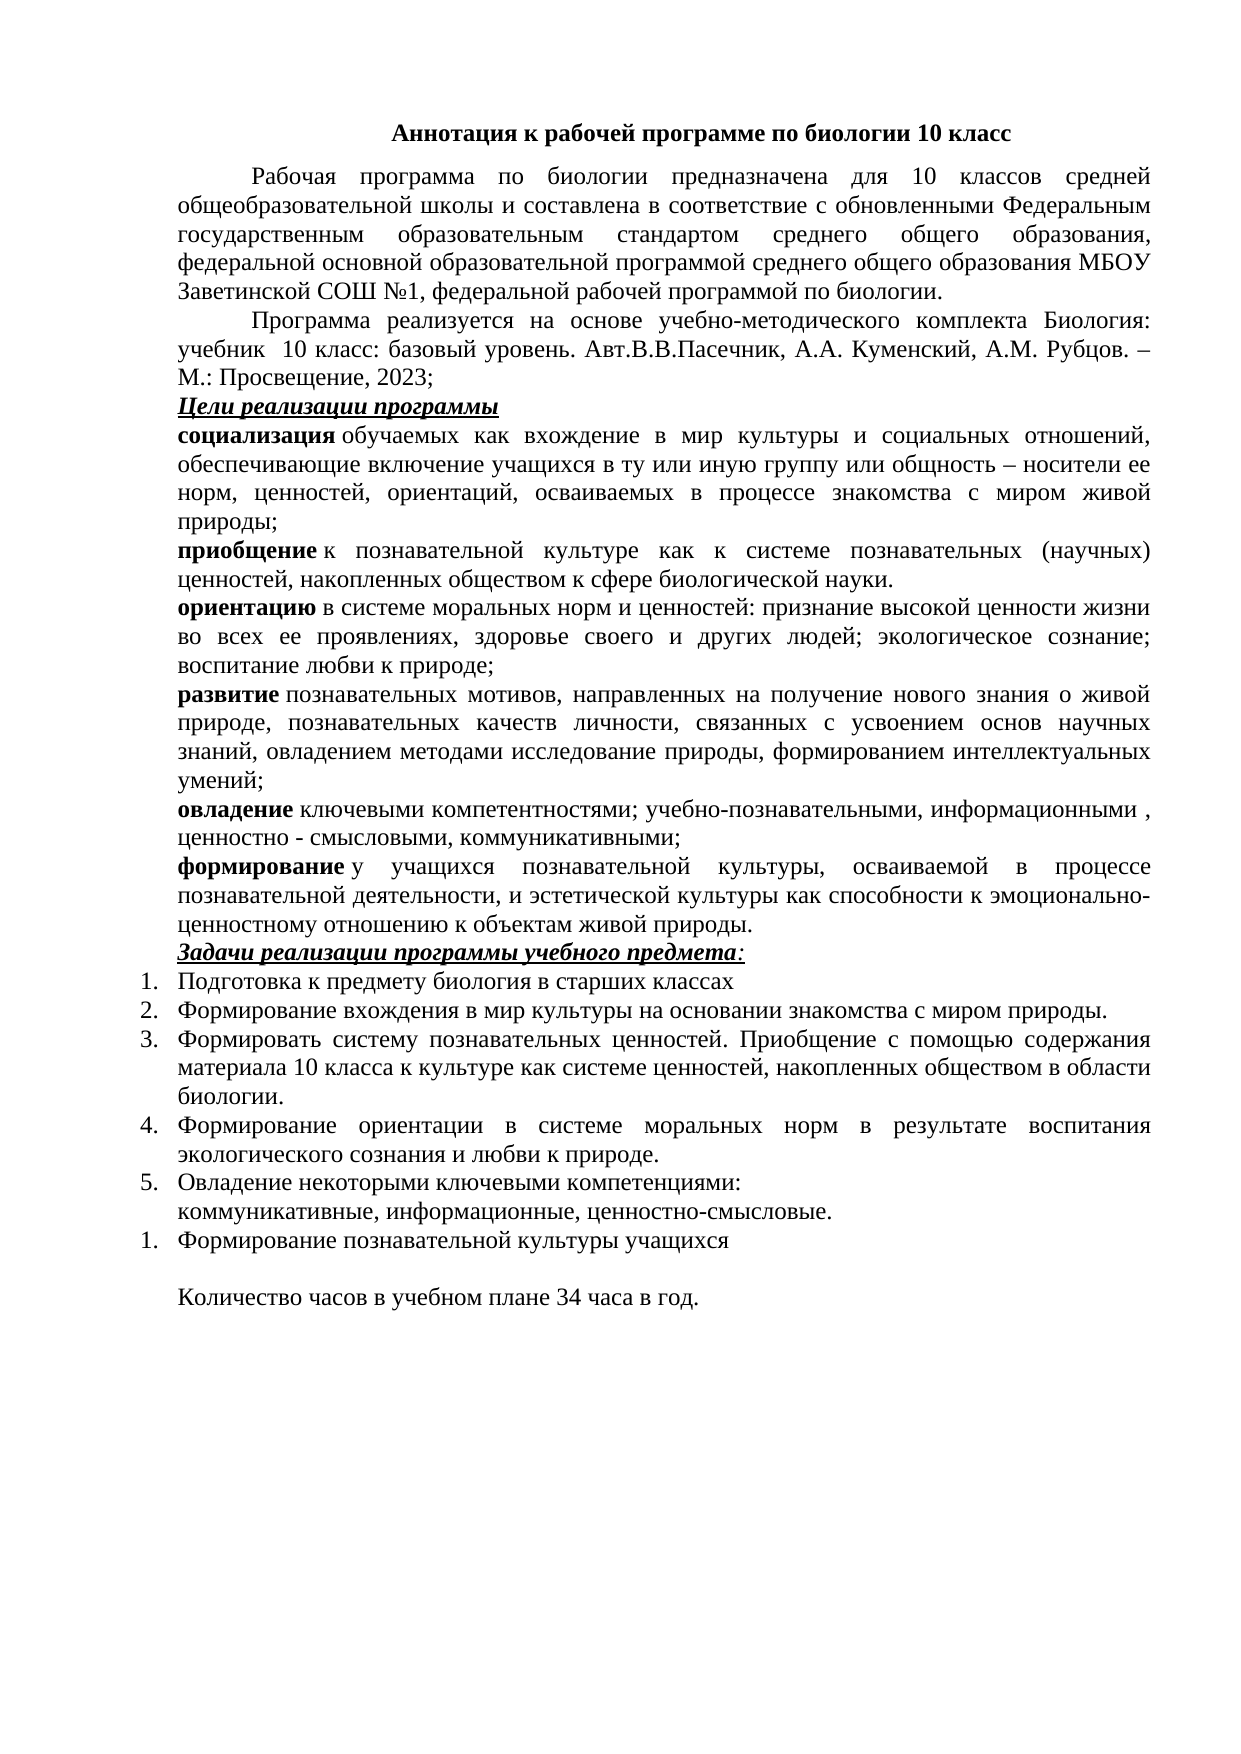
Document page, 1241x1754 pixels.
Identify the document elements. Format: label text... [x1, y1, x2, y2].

text приобщение к познавательной культуре как к системе познавательных (научных) ценностей, накопленных обществом к сфере биологической науки. [177, 535, 1152, 592]
list Формирование ориентации в системе моральных норм в результате воспитания экологического сознания и любви к природе. [140, 1110, 1152, 1167]
text Количество часов в учебном плане 34 часа в год. [177, 1282, 1152, 1311]
text Аннотация к рабочей программе по биологии 10 класс [177, 118, 1152, 147]
list Формировать систему познавательных ценностей. Приобщение с помощью содержания материала 10 класса к культуре как системе ценностей, накопленных обществом в области биологии. [140, 1024, 1152, 1110]
text социализация обучаемых как вхождение в мир культуры и социальных отношений, обеспечивающие включение учащихся в ту или иную группу или общность – носители ее норм, ценностей, ориентаций, осваиваемых в процессе знакомства с миром живой природы; [177, 420, 1152, 535]
text формирование у учащихся познавательной культуры, осваиваемой в процессе познавательной деятельности, и эстетической культуры как способности к эмоционально- ценностному отношению к объектам живой природы. [177, 851, 1152, 937]
text Задачи реализации программы учебного предмета: [177, 937, 1152, 966]
text ориентацию в системе моральных норм и ценностей: признание высокой ценности жизни во всех ее проявлениях, здоровье своего и других людей; экологическое сознание; воспитание любви к природе; [177, 592, 1152, 679]
list Овладение некоторыми ключевыми компетенциями: [140, 1167, 1152, 1196]
text Цели реализации программы [177, 391, 1152, 420]
text Рабочая программа по биологии предназначена для 10 классов средней общеобразовательной школы и составлена в соответствие с обновленными Федеральным государственным образовательным стандартом среднего общего образования, федеральной основной образовательной программой среднего общего образования МБОУ Заветинской СОШ №1, федеральной рабочей программой по биологии. [177, 161, 1152, 305]
text Программа реализуется на основе учебно-методического комплекта Биология: учебник 10 класс: базовый уровень. Авт.В.В.Пасечник, А.А. Куменский, А.М. Рубцов. – М.: Просвещение, 2023; [177, 305, 1152, 391]
text овладение ключевыми компетентностями; учебно-познавательными, информационными , ценностно - смысловыми, коммуникативными; [177, 794, 1152, 851]
text коммуникативные, информационные, ценностно-смысловые. [177, 1196, 1152, 1225]
list Формирование познавательной культуры учащихся [140, 1225, 1152, 1254]
list Подготовка к предмету биология в старших классах [140, 966, 1152, 995]
list Формирование вхождения в мир культуры на основании знакомства с миром природы. [140, 995, 1152, 1024]
text развитие познавательных мотивов, направленных на получение нового знания о живой природе, познавательных качеств личности, связанных с усвоением основ научных знаний, овладением методами исследование природы, формированием интеллектуальных умений; [177, 679, 1152, 794]
